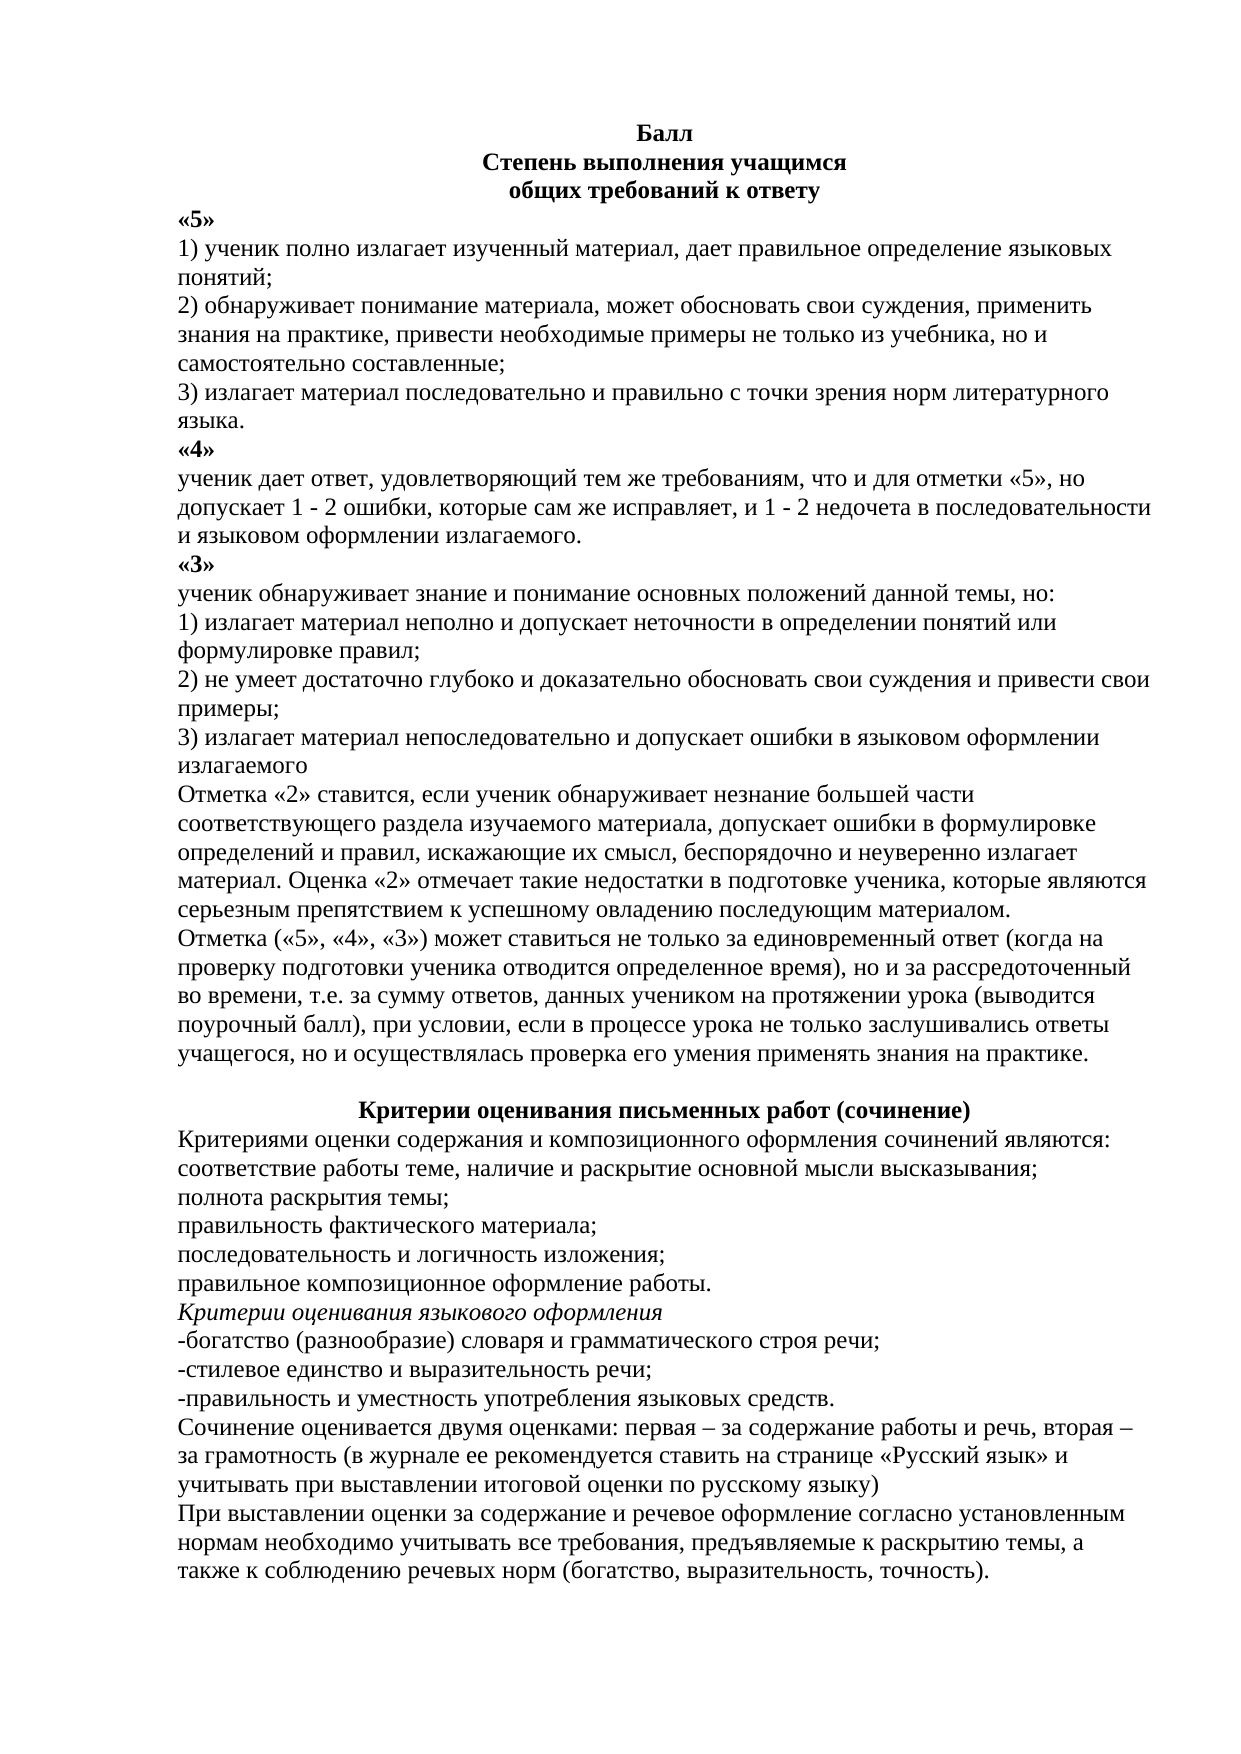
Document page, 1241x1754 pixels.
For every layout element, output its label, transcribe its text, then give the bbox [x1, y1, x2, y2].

text последовательность и логичность изложения; [177, 1239, 1152, 1268]
text Критериями оценки содержания и композиционного оформления сочинений являются: [177, 1124, 1152, 1153]
text -стилевое единство и выразительность речи; [177, 1354, 1152, 1383]
text «3» [177, 549, 1152, 578]
text Критерии оценивания языкового оформления [177, 1297, 1152, 1326]
text 3) излагает материал последовательно и правильно с точки зрения норм литературного языка. [177, 377, 1152, 434]
text 2) обнаруживает понимание материала, может обосновать свои суждения, применить знания на практике, привести необходимые примеры не только из учебника, но и самостоятельно составленные; [177, 291, 1152, 377]
text Критерии оценивания письменных работ (сочинение) [177, 1096, 1152, 1124]
text правильное композиционное оформление работы. [177, 1268, 1152, 1297]
text 3) излагает материал непоследовательно и допускает ошибки в языковом оформлении излагаемого [177, 722, 1152, 779]
text правильность фактического материала; [177, 1211, 1152, 1239]
text Степень выполнения учащимся [177, 147, 1152, 176]
text ученик дает ответ, удовлетворяющий тем же требованиям, что и для отметки «5», но допускает 1 - 2 ошибки, которые сам же исправляет, и 1 - 2 недочета в последовательности и языковом оформлении излагаемого. [177, 463, 1152, 549]
text 2) не умеет достаточно глубоко и доказательно обосновать свои суждения и привести свои примеры; [177, 664, 1152, 722]
text Отметка «2» ставится, если ученик обнаруживает незнание большей части соответствующего раздела изучаемого материала, допускает ошибки в формулировке определений и правил, искажающие их смысл, беспорядочно и неуверенно излагает материал. Оценка «2» отмечает такие недостатки в подготовке ученика, которые являются серьезным препятствием к успешному овладению последующим материалом. [177, 779, 1152, 923]
text «5» [177, 204, 1152, 233]
text полнота раскрытия темы; [177, 1182, 1152, 1211]
text «4» [177, 434, 1152, 463]
text соответствие работы теме, наличие и раскрытие основной мысли высказывания; [177, 1153, 1152, 1182]
text 1) излагает материал неполно и допускает неточности в определении понятий или формулировке правил; [177, 607, 1152, 664]
text общих требований к ответу [177, 176, 1152, 204]
text Балл [177, 118, 1152, 147]
text Сочинение оценивается двумя оценками: первая – за содержание работы и речь, вторая – за грамотность (в журнале ее рекомендуется ставить на странице «Русский язык» и учитывать при выставлении итоговой оценки по русскому языку) [177, 1412, 1152, 1498]
text Отметка («5», «4», «3») может ставиться не только за единовременный ответ (когда на проверку подготовки ученика отводится определенное время), но и за рассредоточенный во времени, т.е. за сумму ответов, данных учеником на протяжении урока (выводится поурочный балл), при условии, если в процессе урока не только заслушивались ответы учащегося, но и осуществлялась проверка его умения применять знания на практике. [177, 923, 1152, 1067]
text 1) ученик полно излагает изученный материал, дает правильное определение языковых понятий; [177, 233, 1152, 291]
text -правильность и уместность употребления языковых средств. [177, 1383, 1152, 1412]
text При выставлении оценки за содержание и речевое оформление согласно установленным нормам необходимо учитывать все требования, предъявляемые к раскрытию темы, а также к соблюдению речевых норм (богатство, выразительность, точность). [177, 1498, 1152, 1584]
text ученик обнаруживает знание и понимание основных положений данной темы, но: [177, 578, 1152, 607]
text -богатство (разнообразие) словаря и грамматического строя речи; [177, 1326, 1152, 1354]
